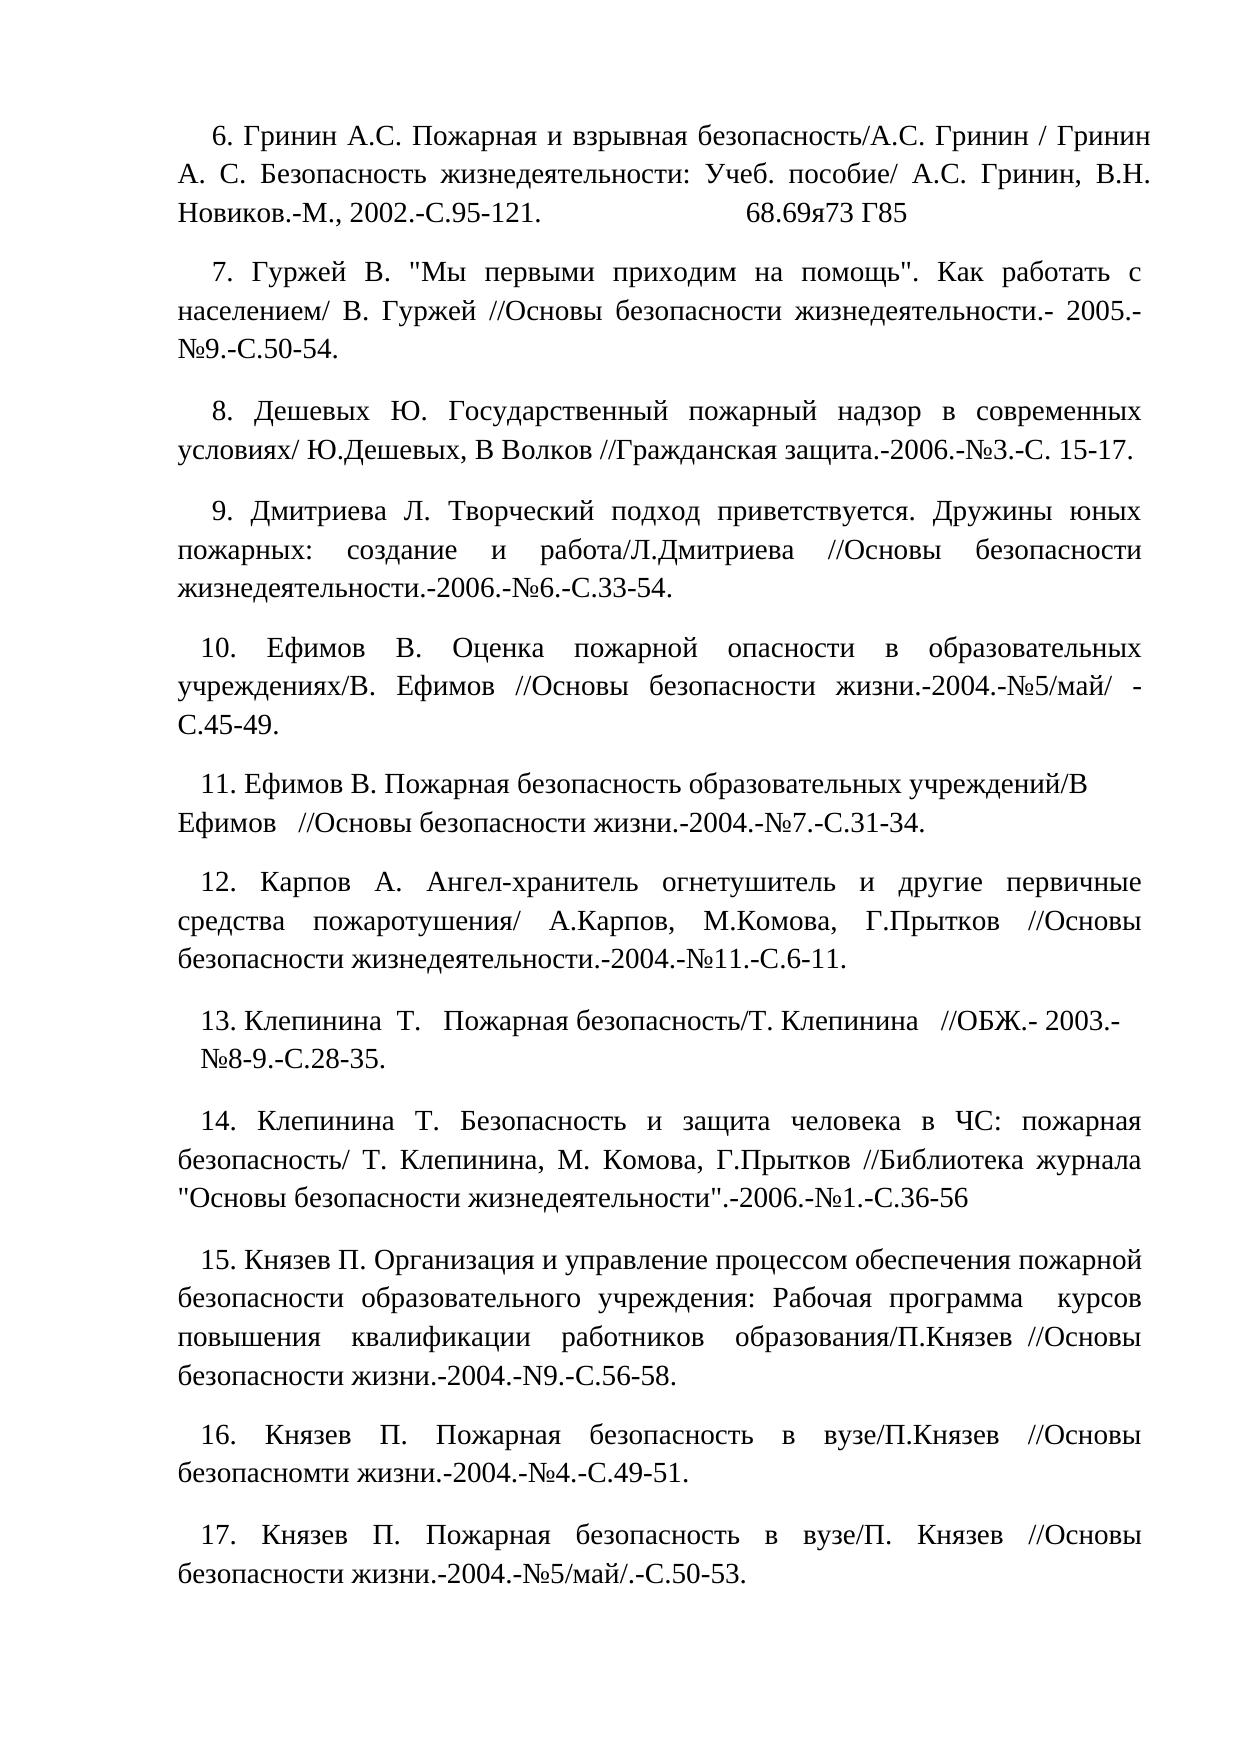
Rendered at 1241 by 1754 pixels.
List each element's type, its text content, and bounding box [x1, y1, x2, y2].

text 14. Клепинина Т. Безопасность и защита человека в ЧС: пожарная безопасность/ Т. Клепинина, М. Комова, Г.Прытков //Библиотека журнала "Основы безопасности жизнедеятельности".-2006.-№1.-С.36-56 [177, 1103, 1142, 1214]
text 10. Ефимов В. Оценка пожарной опасности в образовательных учреждениях/В. Ефимов //Основы безопасности жизни.-2004.-№5/май/ -С.45-49. [177, 630, 1142, 741]
text 9. Дмитриева Л. Творческий подход приветствуется. Дружины юных пожарных: создание и работа/Л.Дмитриева //Основы безопасности жизнедеятельности.-2006.-№6.-С.33-54. [177, 493, 1142, 604]
text 8. Дешевых Ю. Государственный пожарный надзор в современных условиях/ Ю.Дешевых, В Волков //Гражданская защита.-2006.-№3.-С. 15-17. [177, 393, 1142, 465]
text 6. Гринин А.С. Пожарная и взрывная безопасность/А.С. Гринин / Гринин А. С. Безопасность жизнедеятельности: Учеб. пособие/ А.С. Гринин, В.Н. Новиков.-М., 2002.-С.95-121. 68.69я73 Г85 [177, 118, 1152, 229]
text 15. Князев П. Организация и управление процессом обеспечения пожарной безопасности образовательного учреждения: Рабочая программа курсов повышения квалификации работников образования/П.Князев //Основы безопасности жизни.-2004.-N9.-С.56-58. [177, 1242, 1142, 1391]
text 17. Князев П. Пожарная безопасность в вузе/П. Князев //Основы безопасности жизни.-2004.-№5/май/.-С.50-53. [177, 1517, 1142, 1589]
text 12. Карпов А. Ангел-хранитель огнетушитель и другие первичные средства пожаротушения/ А.Карпов, М.Комова, Г.Прытков //Основы безопасности жизнедеятельности.-2004.-№11.-С.6-11. [177, 864, 1142, 975]
text 13. Клепинина Т. Пожарная безопасность/Т. Клепинина //ОБЖ.- 2003.-№8-9.-С.28-35. [200, 1003, 1152, 1075]
text 7. Гуржей В. "Мы первыми приходим на помощь". Как работать с населением/ В. Гуржей //Основы безопасности жизнедеятельности.- 2005.-№9.-С.50-54. [177, 254, 1142, 365]
text 11. Ефимов В. Пожарная безопасность образовательных учреждений/В Ефимов //Основы безопасности жизни.-2004.-№7.-С.31-34. [177, 766, 1152, 838]
text 16. Князев П. Пожарная безопасность в вузе/П.Князев //Основы безопасномти жизни.-2004.-№4.-С.49-51. [177, 1417, 1142, 1489]
